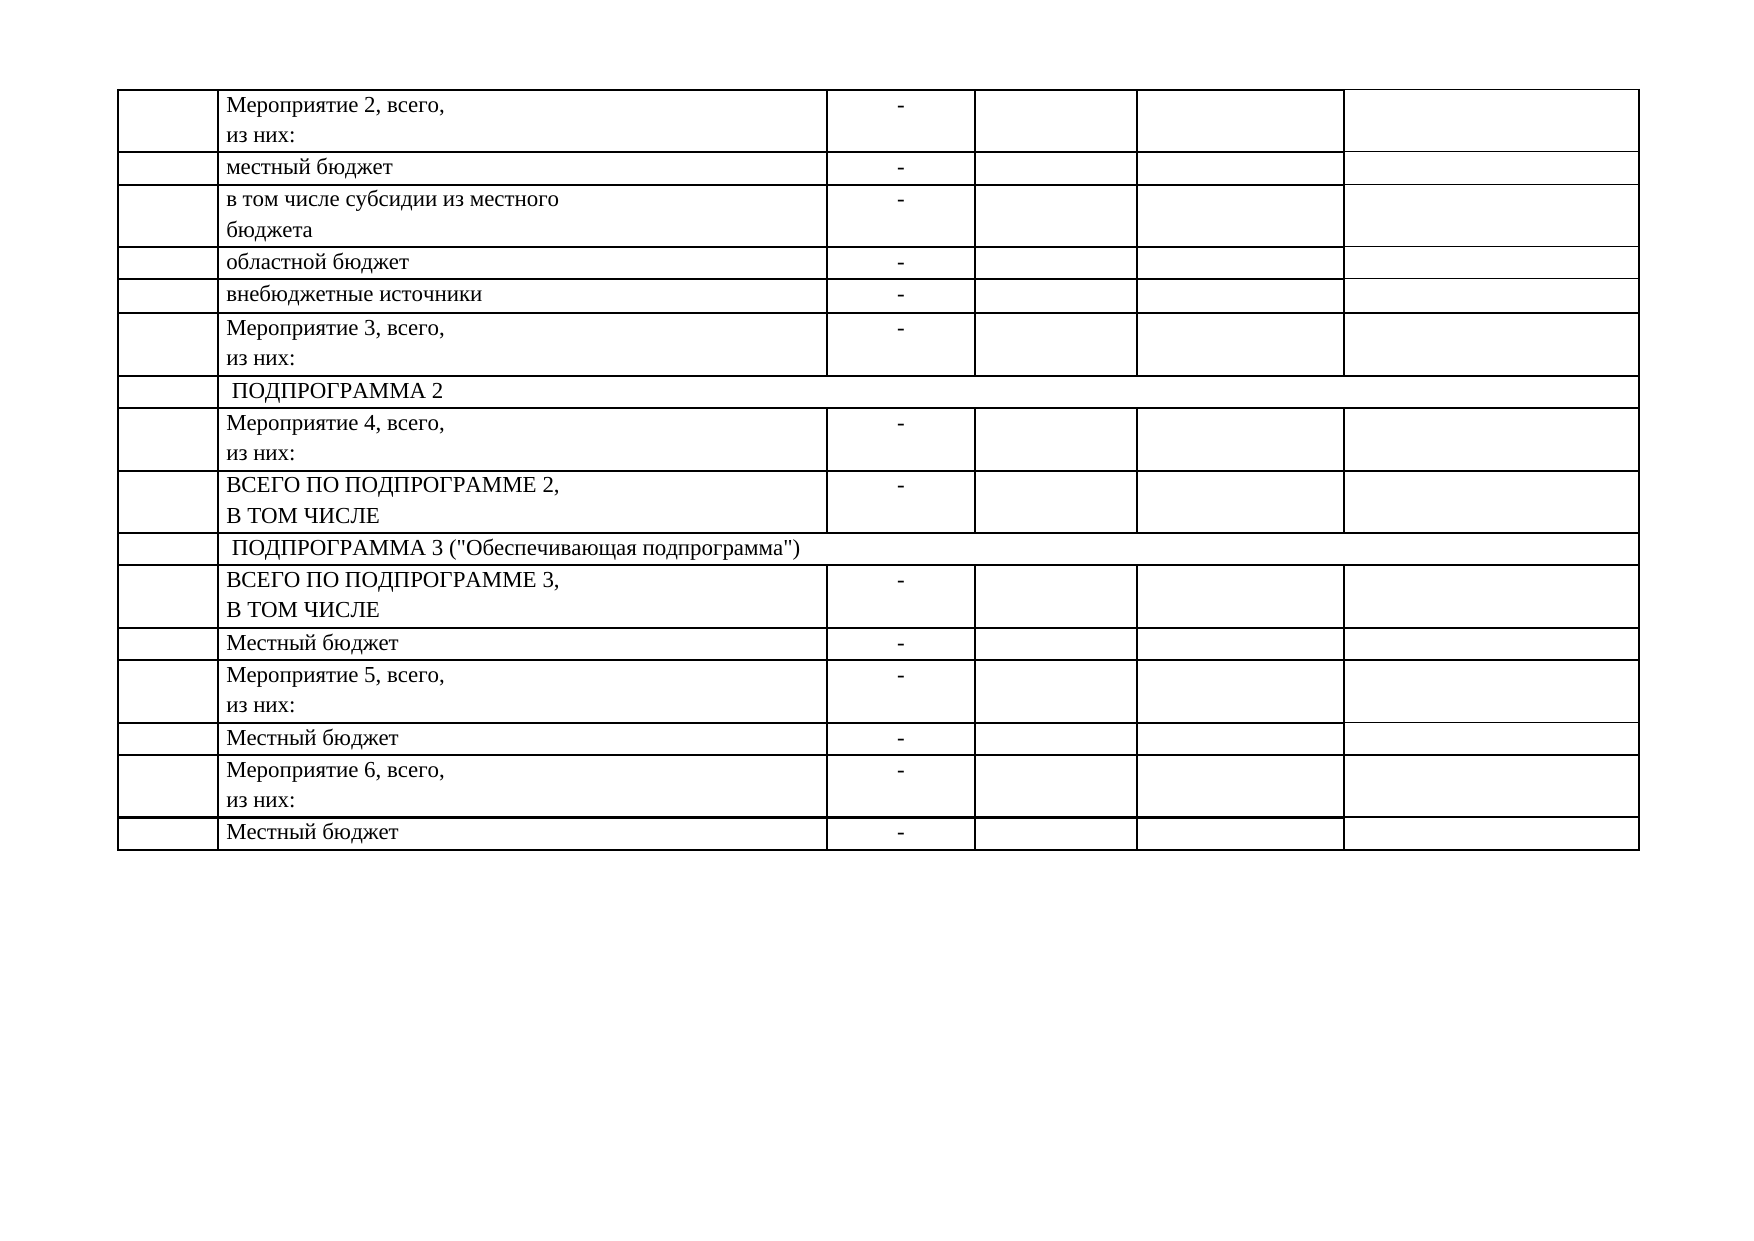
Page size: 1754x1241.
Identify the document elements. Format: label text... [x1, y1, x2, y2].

table_cell [976, 566, 1136, 627]
table_cell [1345, 756, 1638, 816]
table_cell Местный бюджет [219, 629, 826, 659]
table_cell - [828, 91, 974, 151]
table_cell [976, 819, 1136, 849]
table_cell ПОДПРОГРАММА 2 [219, 377, 1638, 407]
table_cell Мероприятие 4, всего, из них: [219, 409, 826, 469]
table_cell [976, 756, 1136, 816]
table_cell внебюджетные источники [219, 280, 826, 312]
table_cell [976, 153, 1136, 183]
table_cell [1138, 409, 1343, 469]
table_cell Мероприятие 3, всего, из них: [219, 314, 826, 375]
table_cell [976, 186, 1136, 246]
table_cell Местный бюджет [219, 724, 826, 754]
table_cell [119, 377, 217, 407]
table_cell [1345, 723, 1638, 754]
table_cell - [828, 472, 974, 532]
table_cell [976, 629, 1136, 659]
table_cell [119, 314, 217, 375]
table_cell [119, 409, 217, 469]
table_cell - [828, 819, 974, 849]
table_cell [119, 280, 217, 312]
table_cell ПОДПРОГРАММА 3 ("Обеспечивающая подпрограмма") [219, 534, 1638, 564]
table_cell [119, 472, 217, 532]
table_cell местный бюджет [219, 153, 826, 183]
table_cell - [828, 248, 974, 278]
table_cell [119, 91, 217, 151]
table_cell [1138, 724, 1343, 754]
table_cell [976, 248, 1136, 278]
table_cell [1345, 247, 1638, 278]
table_cell Местный бюджет [219, 819, 826, 849]
table_cell [1138, 280, 1343, 312]
table_cell [1138, 314, 1343, 375]
table_cell [976, 472, 1136, 532]
table_cell [976, 314, 1136, 375]
table_cell [119, 629, 217, 659]
table_cell [1345, 818, 1638, 849]
table_cell [1345, 314, 1638, 375]
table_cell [219, 186, 826, 246]
table_cell [1345, 279, 1638, 312]
table_cell Мероприятие 6, всего, из них: [219, 756, 826, 816]
table_cell [1138, 629, 1343, 659]
table_cell - [828, 153, 974, 183]
table_cell [119, 724, 217, 754]
table_cell - [828, 314, 974, 375]
table_cell [976, 661, 1136, 722]
table_cell [119, 566, 217, 627]
table_cell [1138, 661, 1343, 722]
table_cell [1138, 153, 1343, 183]
table_cell [1138, 248, 1343, 278]
table_cell - [828, 566, 974, 627]
table_cell [1138, 819, 1343, 849]
table_cell - [828, 661, 974, 722]
table_cell [1345, 90, 1638, 151]
table_cell [1345, 409, 1638, 469]
table_cell - [828, 409, 974, 469]
table_cell - [828, 724, 974, 754]
table_cell - [828, 280, 974, 312]
table_cell [1138, 756, 1343, 816]
table_cell Мероприятие 5, всего, из них: [219, 661, 826, 722]
table_cell [1138, 566, 1343, 627]
table_cell [1345, 566, 1638, 627]
table_cell [976, 91, 1136, 151]
table_cell ВСЕГО ПО ПОДПРОГРАММЕ 2, В ТОМ ЧИСЛЕ [219, 472, 826, 532]
table_cell - [828, 629, 974, 659]
table_cell [119, 534, 217, 564]
table_cell [1345, 472, 1638, 532]
table_cell [1345, 629, 1638, 659]
table_cell Мероприятие 2, всего, из них: [219, 91, 826, 151]
table_cell [1345, 661, 1638, 722]
table_cell [119, 661, 217, 722]
table_cell [1138, 186, 1343, 246]
table_cell [1138, 91, 1343, 151]
table_cell [119, 186, 217, 246]
table_cell ВСЕГО ПО ПОДПРОГРАММЕ 3, В ТОМ ЧИСЛЕ [219, 566, 826, 627]
table_cell [1138, 472, 1343, 532]
table_cell [119, 153, 217, 183]
table_cell [1345, 185, 1638, 246]
table_cell [119, 819, 217, 849]
table_cell - [828, 756, 974, 816]
table_cell - [828, 186, 974, 246]
table_cell [119, 248, 217, 278]
table_cell [976, 724, 1136, 754]
table_cell [976, 280, 1136, 312]
table_cell областной бюджет [219, 248, 826, 278]
table_cell [1345, 152, 1638, 183]
table_cell [976, 409, 1136, 469]
table_cell [119, 756, 217, 816]
